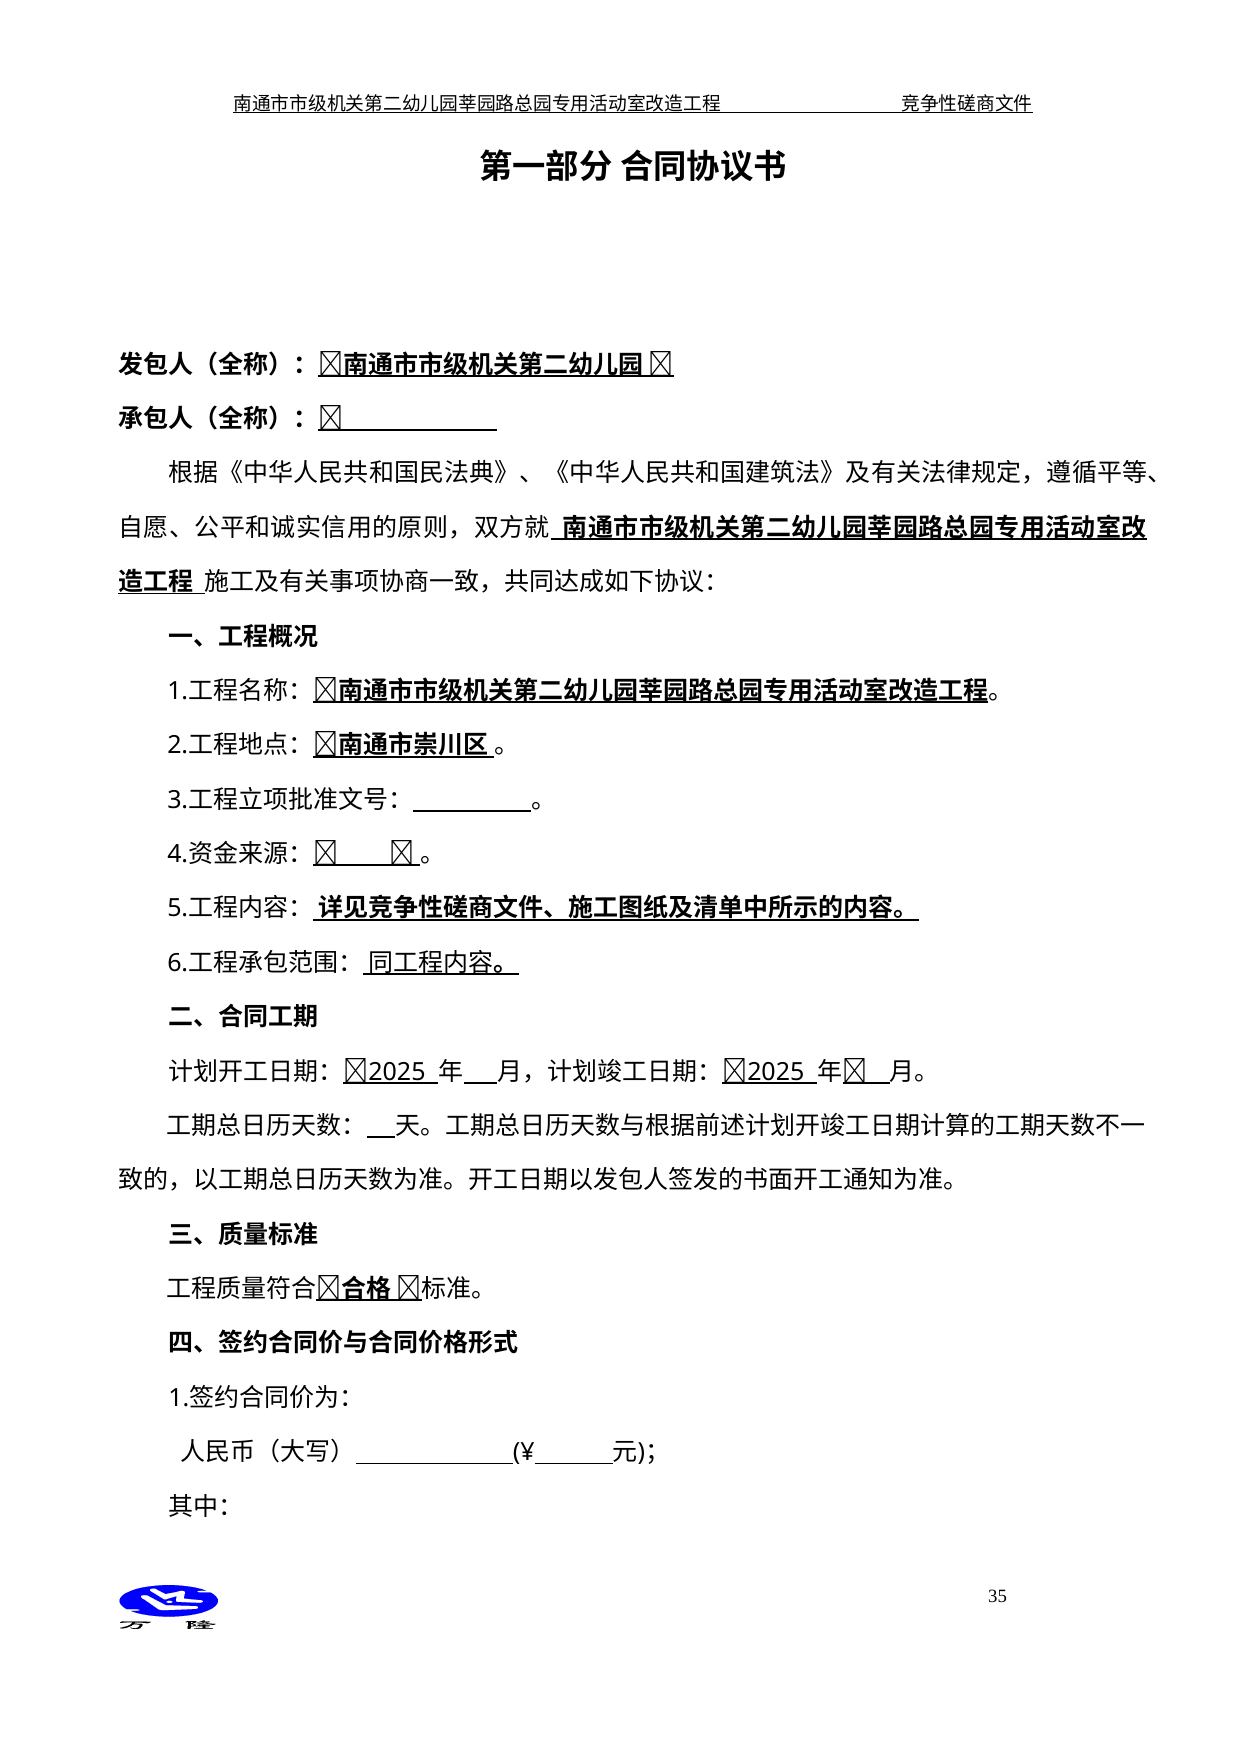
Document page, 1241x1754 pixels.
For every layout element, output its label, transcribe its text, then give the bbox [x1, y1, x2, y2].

text 发包人（全称）：南通市市级机关第二幼儿园  [118, 344, 1147, 380]
text 5.工程内容： 详见竞争性磋商文件、施工图纸及清单中所示的内容。 [118, 888, 1147, 924]
text 1.签约合同价为： [118, 1377, 1147, 1413]
text 工程质量符合合格 标准。 [118, 1268, 1147, 1305]
text 其中： [118, 1486, 1147, 1522]
text 工期总日历天数： 天。工期总日历天数与根据前述计划开竣工日期计算的工期天数不一致的，以工期总日历天数为准。开工日期以发包人签发的书面开工通知为准。 [118, 1105, 1147, 1196]
text 二、合同工期 [118, 997, 1147, 1033]
text 人民币（大写） (¥ 元)； [118, 1432, 1147, 1468]
text 4.资金来源：  。 [118, 833, 1147, 870]
text 第一部分 合同协议书 [118, 132, 1147, 197]
text 6.工程承包范围： 同工程内容。 [118, 942, 1147, 978]
picture [118, 1585, 220, 1629]
text 1.工程名称：南通市市级机关第二幼儿园莘园路总园专用活动室改造工程。 [118, 670, 1147, 707]
text 3.工程立项批准文号： 。 [118, 779, 1147, 815]
text 一、工程概况 [118, 616, 1147, 652]
text 承包人（全称）： [118, 398, 1147, 435]
text 三、质量标准 [118, 1214, 1147, 1250]
text 2.工程地点：南通市崇川区 。 [118, 725, 1147, 761]
text 根据《中华人民共和国民法典》、《中华人民共和国建筑法》及有关法律规定，遵循平等、自愿、公平和诚实信用的原则，双方就 南通市市级机关第二幼儿园莘园路总园专用活动室改造工程 施工及有关事项协商一致，共同达成如下协议： [118, 453, 1147, 598]
text 计划开工日期：2025 年 月，计划竣工日期：2025 年 月。 [118, 1051, 1147, 1087]
text 四、签约合同价与合同价格形式 [118, 1323, 1147, 1359]
